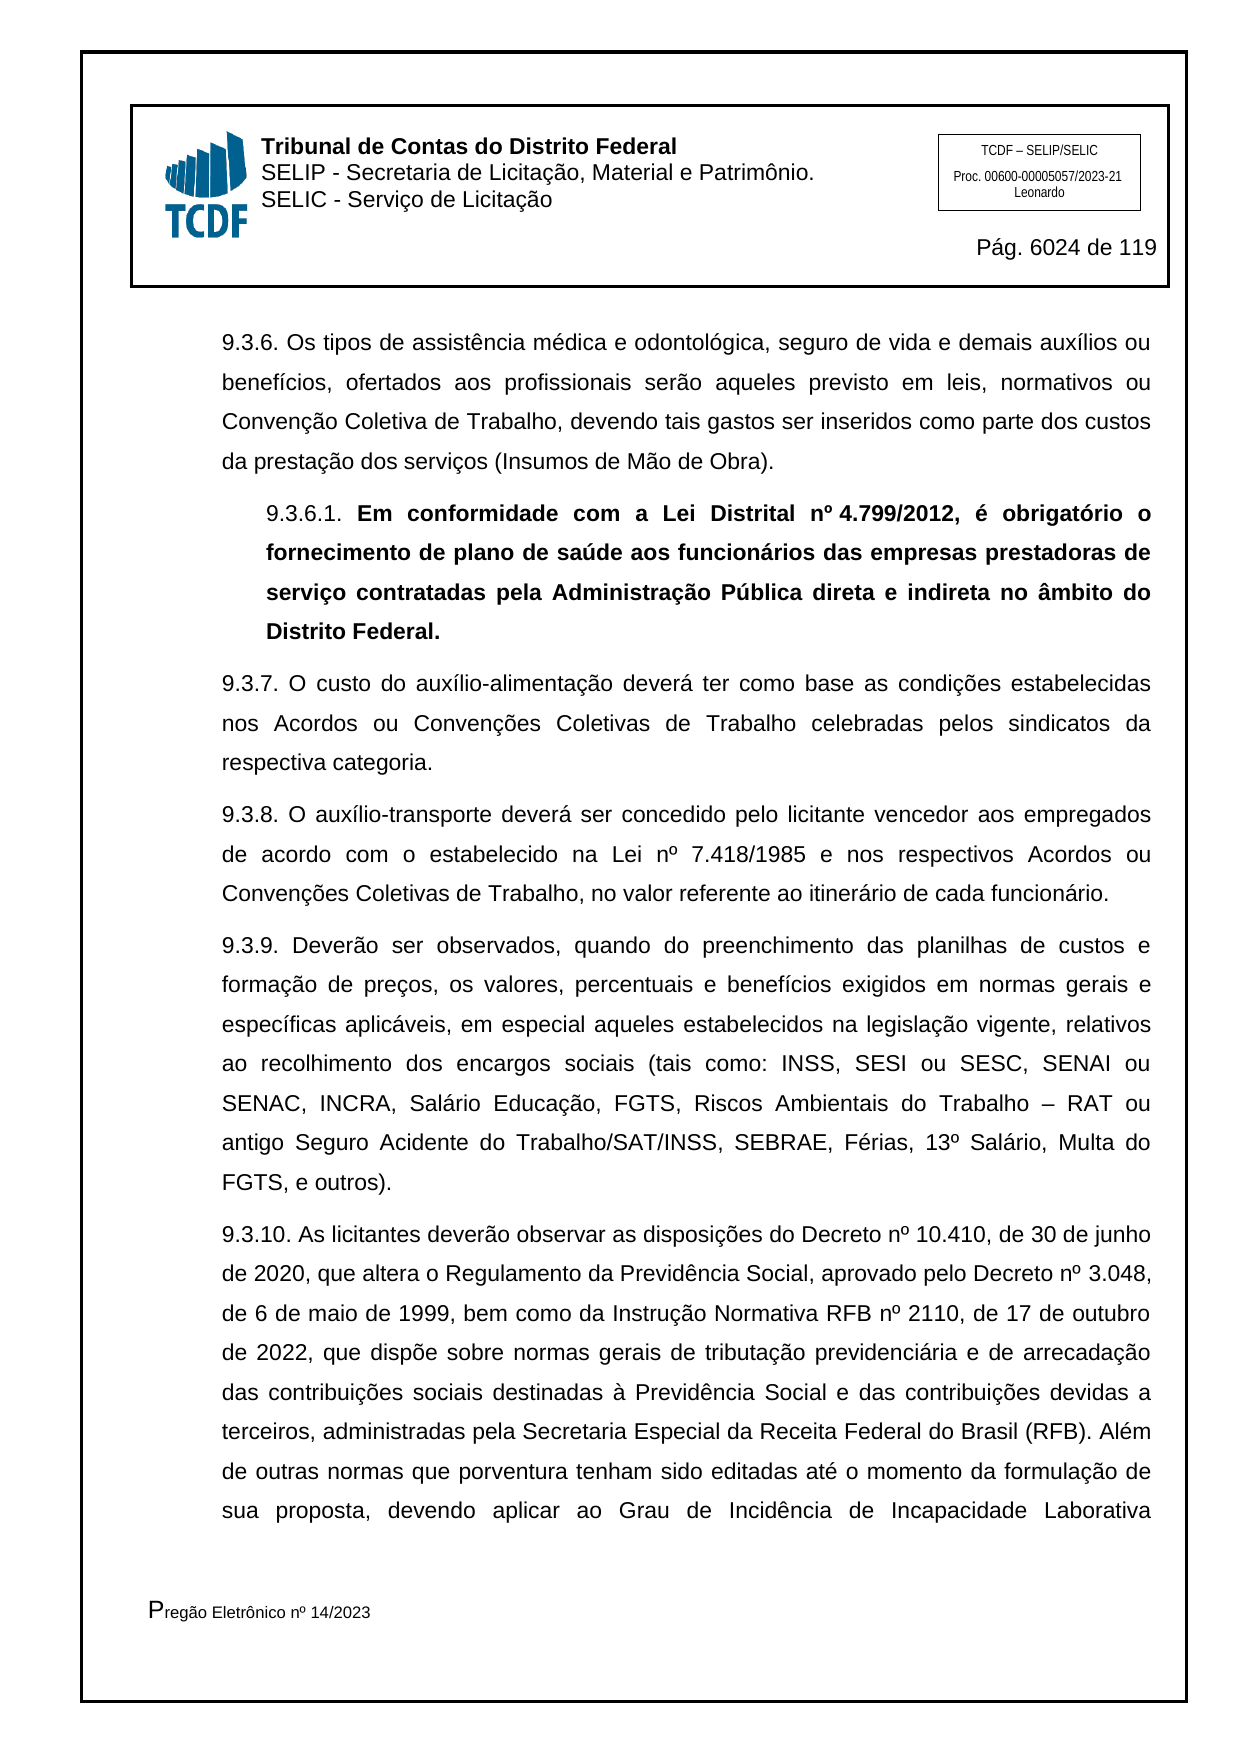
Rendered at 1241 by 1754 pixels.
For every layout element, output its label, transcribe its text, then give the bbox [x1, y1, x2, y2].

subtitle Em conformidade com a Lei Distrital nº 4.799/2012, é obrigatório o fornecimento de plano de saúde aos funcionários das empresas prestadoras de serviço contratadas pela Administração Pública direta e indireta no âmbito do Distrito Federal. [266, 500, 1152, 644]
subtitle Deverão ser observados, quando do preenchimento das planilhas de custos e formação de preços, os valores, percentuais e benefícios exigidos em normas gerais e específicas aplicáveis, em especial aqueles estabelecidos na legislação vigente, relativos ao recolhimento dos encargos sociais (tais como: INSS, SESI ou SESC, SENAI ou SENAC, INCRA, Salário Educação, FGTS, Riscos Ambientais do Trabalho – RAT ou antigo Seguro Acidente do Trabalho/SAT/INSS, SEBRAE, Férias, 13º Salário, Multa do FGTS, e outros). [222, 932, 1152, 1195]
subtitle O custo do auxílio-alimentação deverá ter como base as condições estabelecidas nos Acordos ou Convenções Coletivas de Trabalho celebradas pelos sindicatos da respectiva categoria. [222, 670, 1152, 775]
picture [150, 128, 262, 240]
subtitle O auxílio-transporte deverá ser concedido pelo licitante vencedor aos empregados de acordo com o estabelecido na Lei nº 7.418/1985 e nos respectivos Acordos ou Convenções Coletivas de Trabalho, no valor referente ao itinerário de cada funcionário. [222, 801, 1152, 906]
subtitle Os tipos de assistência médica e odontológica, seguro de vida e demais auxílios ou benefícios, ofertados aos profissionais serão aqueles previsto em leis, normativos ou Convenção Coletiva de Trabalho, devendo tais gastos ser inseridos como parte dos custos da prestação dos serviços (Insumos de Mão de Obra). [222, 329, 1152, 474]
